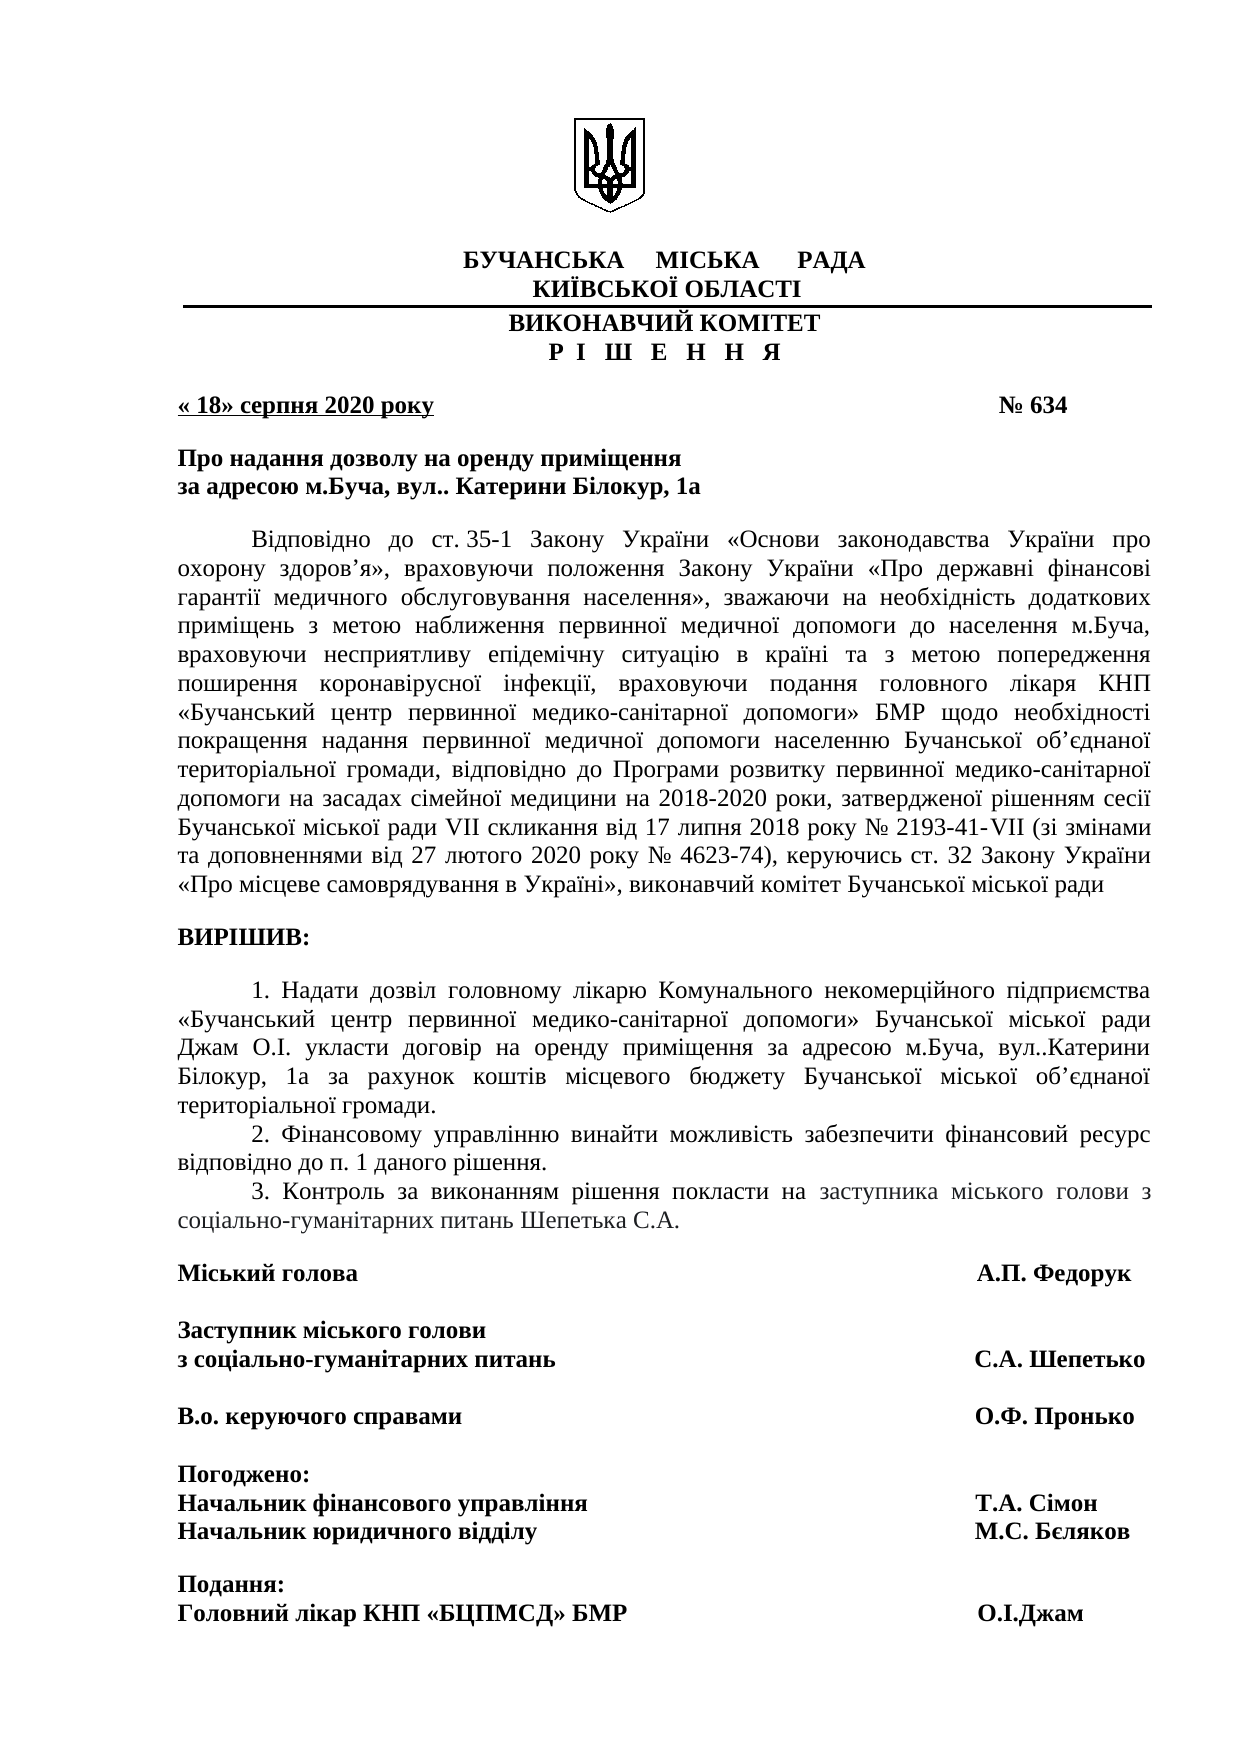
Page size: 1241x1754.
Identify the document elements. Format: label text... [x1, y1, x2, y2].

text за адресою м.Буча, вул.. Катерини Білокур, 1а [177, 471, 1152, 500]
text 3. Контроль за виконанням рішення покласти на заступника міського голови з соціально-гуманітарних питань Шепетька С.А. [177, 1176, 1152, 1234]
subtitle ВИКОНАВЧИЙ КОМІТЕТ [177, 308, 1152, 337]
text Погоджено: [177, 1459, 1152, 1488]
text Про надання дозволу на оренду приміщення [177, 443, 1152, 471]
text В.о. керуючого справами О.Ф. Пронько [177, 1401, 1152, 1430]
text Начальник фінансового управління Т.А. Сімон [177, 1488, 1152, 1516]
subtitle « 18» серпня 2020 року № 634 [177, 390, 1152, 419]
text ВИРІШИВ: [177, 922, 1152, 951]
text Подання: [177, 1569, 1152, 1598]
text Головний лікар КНП «БЦПМСД» БМР О.І.Джам [177, 1598, 1152, 1627]
subtitle КИЇВСЬКОЇ ОБЛАСТІ [183, 274, 1152, 305]
text БУЧАНСЬКА МІСЬКА РАДА [177, 246, 1152, 274]
subtitle Р І Ш Е Н Н Я [177, 337, 1152, 366]
text Міський голова А.П. Федорук [177, 1258, 1152, 1286]
text Заступник міського голови [177, 1315, 1152, 1344]
text Відповідно до ст. 35-1 Закону України «Основи законодавства України про охорону здоров’я», враховуючи положення Закону України «Про державні фінансові гарантії медичного обслуговування населення», зважаючи на необхідність додаткових приміщень з метою наближення первинної медичної допомоги до населення м.Буча, враховуючи несприятливу епідемічну ситуацію в країні та з метою попередження поширення коронавірусної інфекції, враховуючи подання головного лікаря КНП «Бучанський центр первинної медико-санітарної допомоги» БМР щодо необхідності покращення надання первинної медичної допомоги населенню Бучанської об’єднаної територіальної громади, відповідно до Програми розвитку первинної медико-санітарної допомоги на засадах сімейної медицини на 2018-2020 роки, затвердженої рішенням сесії Бучанської міської ради VII скликання від 17 липня 2018 року № 2193-41-VII (зі змінами та доповненнями від 27 лютого 2020 року № 4623-74), керуючись ст. 32 Закону України «Про місцеве самоврядування в Україні», виконавчий комітет Бучанської міської ради [177, 524, 1152, 898]
text 1. Надати дозвіл головному лікарю Комунального некомерційного підприємства «Бучанський центр первинної медико-санітарної допомоги» Бучанської міської ради Джам О.І. укласти договір на оренду приміщення за адресою м.Буча, вул..Катерини Білокур, 1а за рахунок коштів місцевого бюджету Бучанської міської об’єднаної територіальної громади. [177, 975, 1152, 1119]
text 2. Фінансовому управлінню винайти можливість забезпечити фінансовий ресурс відповідно до п. 1 даного рішення. [177, 1119, 1152, 1176]
text Начальник юридичного відділу М.С. Бєляков [177, 1516, 1152, 1545]
text з соціально-гуманітарних питань С.А. Шепетько [177, 1344, 1152, 1373]
